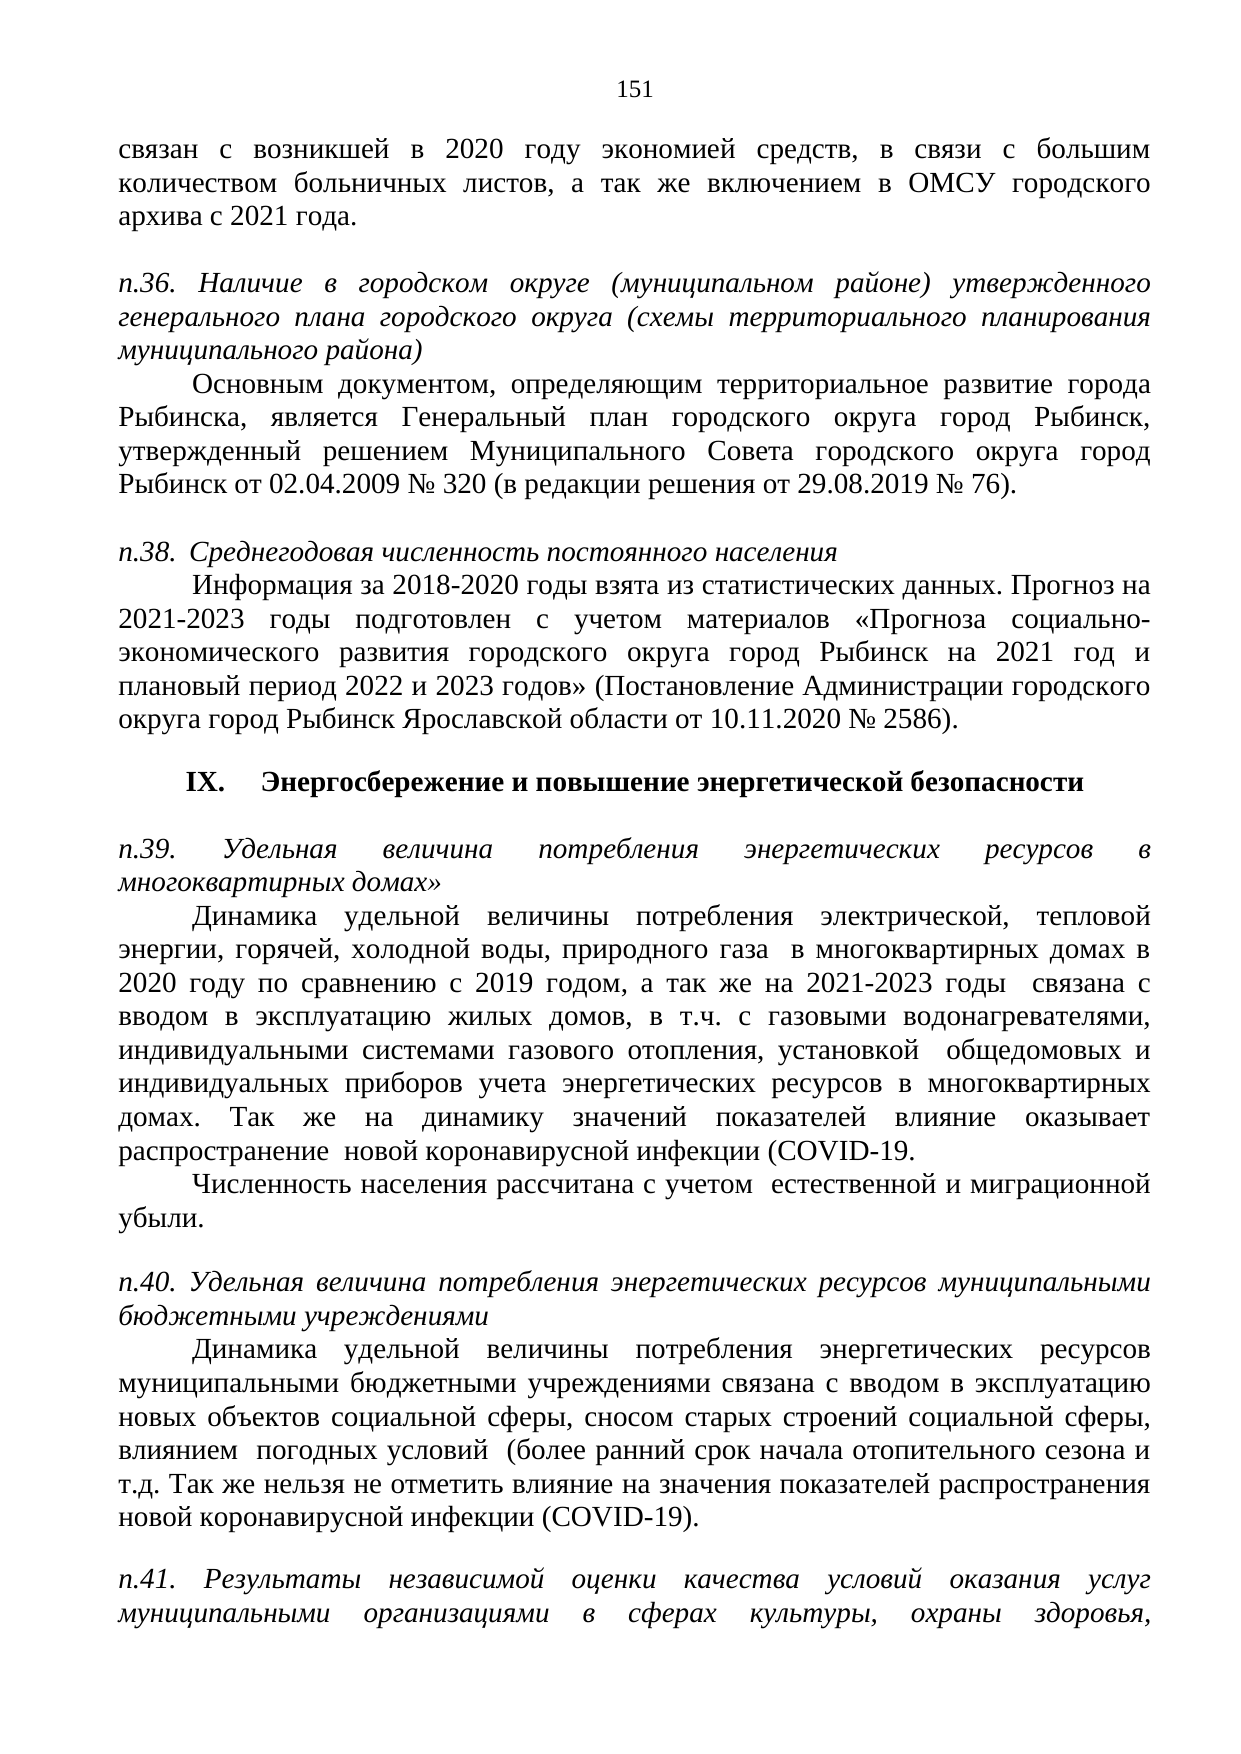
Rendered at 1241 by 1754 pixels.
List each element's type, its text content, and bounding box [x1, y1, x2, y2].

text п.39. Удельная величина потребления энергетических ресурсов в многоквартирных домах» [118, 831, 1152, 898]
text Основным документом, определяющим территориальное развитие города Рыбинска, является Генеральный план городского округа город Рыбинск, утвержденный решением Муниципального Совета городского округа город Рыбинск от 02.04.2009 № 320 (в редакции решения от 29.08.2019 № 76). [118, 366, 1152, 500]
list Энергосбережение и повышение энергетической безопасности [118, 764, 1152, 797]
text Численность населения рассчитана с учетом естественной и миграционной убыли. [118, 1166, 1152, 1233]
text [118, 131, 1152, 232]
text Динамика удельной величины потребления электрической, тепловой энергии, горячей, холодной воды, природного газа в многоквартирных домах в 2020 году по сравнению с 2019 годом, а так же на 2021-2023 годы связана с вводом в эксплуатацию жилых домов, в т.ч. с газовыми водонагревателями, индивидуальными системами газового отопления, установкой общедомовых и индивидуальных приборов учета энергетических ресурсов в многоквартирных домах. Так же на динамику значений показателей влияние оказывает распространение новой коронавирусной инфекции (COVID-19. [118, 898, 1152, 1166]
text Информация за 2018-2020 годы взята из статистических данных. Прогноз на 2021-2023 годы подготовлен с учетом материалов «Прогноза социально-экономического развития городского округа город Рыбинск на 2021 год и плановый период 2022 и 2023 годов» (Постановление Администрации городского округа город Рыбинск Ярославской области от 10.11.2020 № 2586). [118, 567, 1152, 735]
text п.36. Наличие в городском округе (муниципальном районе) утвержденного генерального плана городского округа (схемы территориального планирования муниципального района) [118, 265, 1152, 366]
text п.38. Среднегодовая численность постоянного населения [118, 534, 1152, 567]
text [118, 1562, 1152, 1629]
text п.40. Удельная величина потребления энергетических ресурсов муниципальными бюджетными учреждениями [118, 1264, 1152, 1332]
text Динамика удельной величины потребления энергетических ресурсов муниципальными бюджетными учреждениями связана с вводом в эксплуатацию новых объектов социальной сферы, сносом старых строений социальной сферы, влиянием погодных условий (более ранний срок начала отопительного сезона и т.д. Так же нельзя не отметить влияние на значения показателей распространения новой коронавирусной инфекции (COVID-19). [118, 1332, 1152, 1533]
